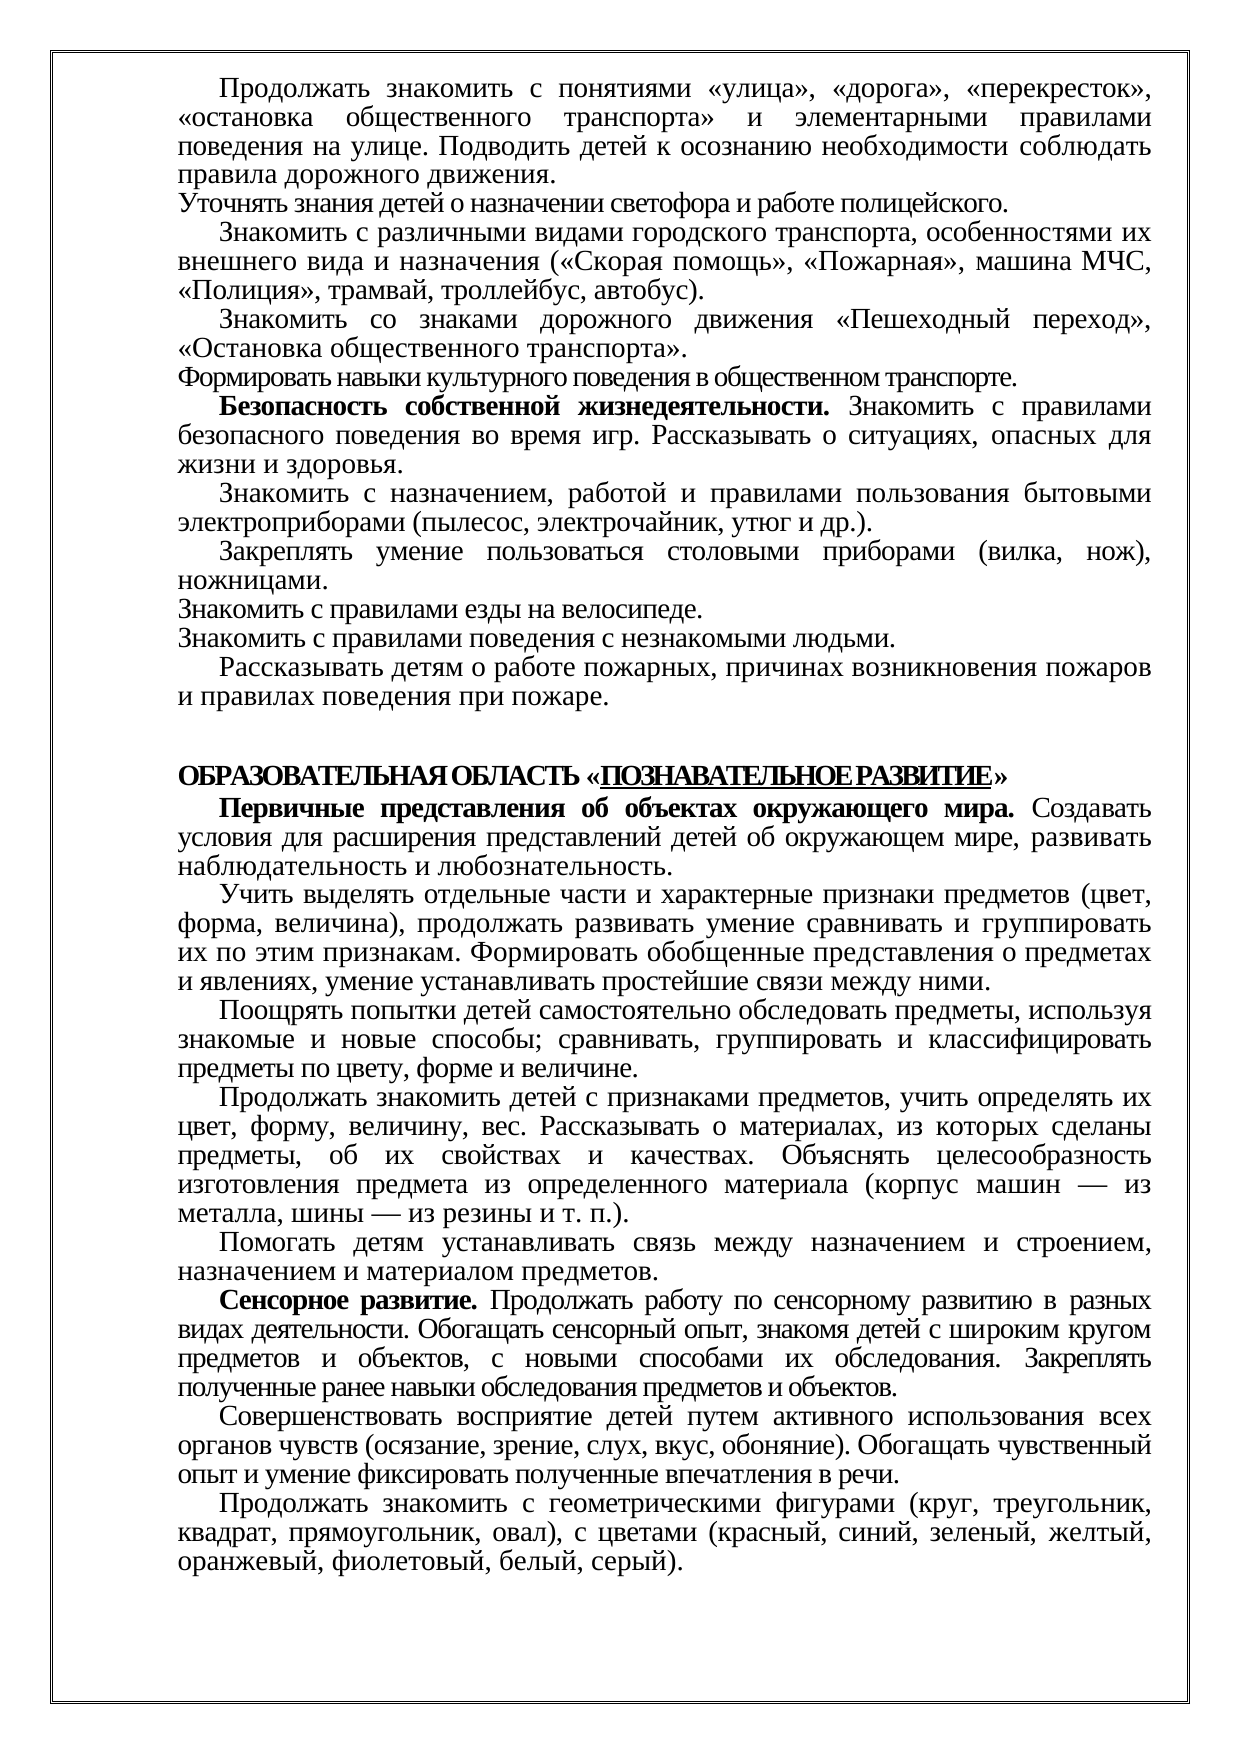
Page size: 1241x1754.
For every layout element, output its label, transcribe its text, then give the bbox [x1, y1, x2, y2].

text Формировать навыки культурного поведения в общественном транспорте. [177, 363, 1152, 392]
text Знакомить с различными видами городского транспорта, особенностями их внешнего вида и назначения («Скорая помощь», «Пожарная», машина МЧС, «Полиция», трамвай, троллейбус, автобус). [177, 219, 1152, 306]
text Рассказывать детям о работе пожарных, причинах возникновения пожаров и правилах поведения при пожаре. [177, 653, 1152, 711]
text Знакомить со знаками дорожного движения «Пешеходный переход», «Остановка общественного транспорта». [177, 306, 1152, 363]
text Знакомить с назначением, работой и правилами пользования бытовыми электроприборами (пылесос, электрочайник, утюг и др.). [177, 479, 1152, 537]
text Продолжать знакомить детей с признаками предметов, учить определять их цвет, форму, величину, вес. Рассказывать о материалах, из которых сделаны предметы, об их свойствах и качествах. Объяснять целесообразность изготовления предмета из определенного материала (корпус машин — из металла, шины — из резины и т. п.). [177, 1083, 1152, 1228]
text Поощрять попытки детей самостоятельно обследовать предметы, используя знакомые и новые способы; сравнивать, группировать и классифицировать предметы по цвету, форме и величине. [177, 997, 1152, 1083]
text Первичные представления об объектах окружающего мира. Создавать условия для расширения представлений детей об окружающем мире, развивать наблюдательность и любознательность. [177, 794, 1152, 881]
text Помогать детям устанавливать связь между назначением и строением, назначением и материалом предметов. [177, 1228, 1152, 1286]
text Уточнять знания детей о назначении светофора и работе полицейского. [177, 190, 1152, 219]
text Продолжать знакомить с понятиями «улица», «дорога», «перекресток», «остановка общественного транспорта» и элементарными правилами поведения на улице. Подводить детей к осознанию необходимости соблюдать правила дорожного движения. [177, 74, 1152, 190]
text Учить выделять отдельные части и характерные признаки предметов (цвет, форма, величина), продолжать развивать умение сравнивать и группировать их по этим признакам. Формировать обобщенные представления о предметах и явлениях, умение устанавливать простейшие связи между ними. [177, 881, 1152, 997]
text Совершенствовать восприятие детей путем активного использования всех органов чувств (осязание, зрение, слух, вкус, обоняние). Обогащать чувственный опыт и умение фиксировать полученные впечатления в речи. [177, 1402, 1152, 1489]
text ОБРАЗОВАТЕЛЬНАЯ ОБЛАСТЬ «ПОЗНАВАТЕЛЬНОЕ РАЗВИТИЕ» [177, 752, 1152, 794]
text Безопасность собственной жизнедеятельности. Знакомить с правилами безопасного поведения во время игр. Рассказывать о ситуациях, опасных для жизни и здоровья. [177, 392, 1152, 479]
text Знакомить с правилами езды на велосипеде. [177, 595, 1152, 624]
text Сенсорное развитие. Продолжать работу по сенсорному развитию в разных видах деятельности. Обогащать сенсорный опыт, знакомя детей с широким кругом предметов и объектов, с новыми способами их обследования. Закреплять полученные ранее навыки обследования предметов и объектов. [177, 1286, 1152, 1402]
text Знакомить с правилами поведения с незнакомыми людьми. [177, 624, 1152, 653]
text Закреплять умение пользоваться столовыми приборами (вилка, нож), ножницами. [177, 537, 1152, 595]
text Продолжать знакомить с геометрическими фигурами (круг, треугольник, квадрат, прямоугольник, овал), с цветами (красный, синий, зеленый, желтый, оранжевый, фиолетовый, белый, серый). [177, 1489, 1152, 1576]
